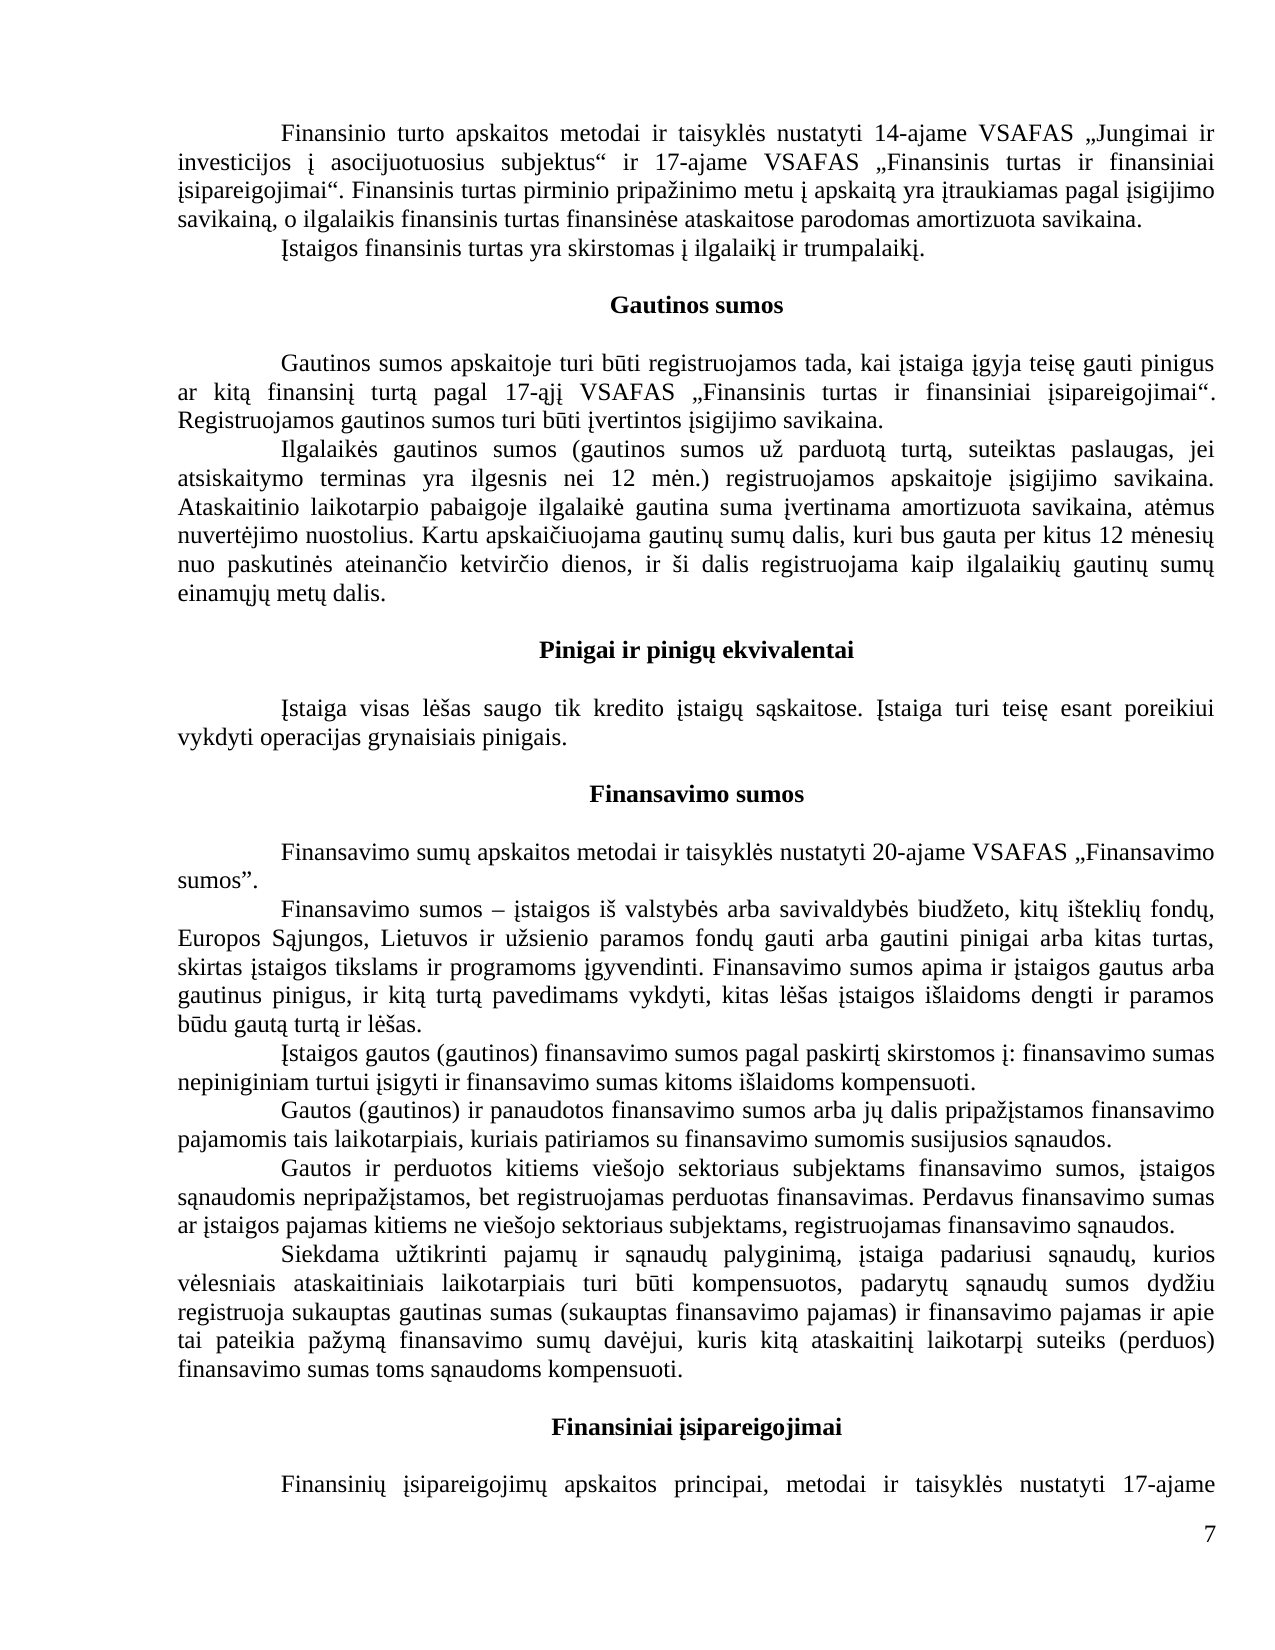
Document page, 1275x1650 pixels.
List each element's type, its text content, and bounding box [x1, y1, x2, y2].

list Gautinos sumos [177, 291, 1216, 319]
list Finansavimo sumos [177, 779, 1216, 808]
text Finansavimo sumos – įstaigos iš valstybės arba savivaldybės biudžeto, kitų išteklių fondų, Europos Sąjungos, Lietuvos ir užsienio paramos fondų gauti arba gautini pinigai arba kitas turtas, skirtas įstaigos tikslams ir programoms įgyvendinti. Finansavimo sumos apima ir įstaigos gautus arba gautinus pinigus, ir kitą turtą pavedimams vykdyti, kitas lėšas įstaigos išlaidoms dengti ir paramos būdu gautą turtą ir lėšas. [177, 894, 1216, 1038]
text Įstaigos gautos (gautinos) finansavimo sumos pagal paskirtį skirstomos į: finansavimo sumas nepiniginiam turtui įsigyti ir finansavimo sumas kitoms išlaidoms kompensuoti. [177, 1038, 1216, 1096]
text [177, 1469, 1216, 1498]
text Įstaiga visas lėšas saugo tik kredito įstaigų sąskaitose. Įstaiga turi teisę esant poreikiui vykdyti operacijas grynaisiais pinigais. [177, 693, 1216, 751]
text Siekdama užtikrinti pajamų ir sąnaudų palyginimą, įstaiga padariusi sąnaudų, kurios vėlesniais ataskaitiniais laikotarpiais turi būti kompensuotos, padarytų sąnaudų sumos dydžiu registruoja sukauptas gautinas sumas (sukauptas finansavimo pajamas) ir finansavimo pajamas ir apie tai pateikia pažymą finansavimo sumų davėjui, kuris kitą ataskaitinį laikotarpį suteiks (perduos) finansavimo sumas toms sąnaudoms kompensuoti. [177, 1239, 1216, 1383]
text Finansinio turto apskaitos metodai ir taisyklės nustatyti 14-ajame VSAFAS „Jungimai ir investicijos į asocijuotuosius subjektus“ ir 17-ajame VSAFAS „Finansinis turtas ir finansiniai įsipareigojimai“. Finansinis turtas pirminio pripažinimo metu į apskaitą yra įtraukiamas pagal įsigijimo savikainą, o ilgalaikis finansinis turtas finansinėse ataskaitose parodomas amortizuota savikaina. [177, 118, 1216, 233]
text Gautinos sumos apskaitoje turi būti registruojamos tada, kai įstaiga įgyja teisę gauti pinigus ar kitą finansinį turtą pagal 17-ąjį VSAFAS „Finansinis turtas ir finansiniai įsipareigojimai“. Registruojamos gautinos sumos turi būti įvertintos įsigijimo savikaina. [177, 348, 1216, 434]
text Ilgalaikės gautinos sumos (gautinos sumos už parduotą turtą, suteiktas paslaugas, jei atsiskaitymo terminas yra ilgesnis nei 12 mėn.) registruojamos apskaitoje įsigijimo savikaina. Ataskaitinio laikotarpio pabaigoje ilgalaikė gautina suma įvertinama amortizuota savikaina, atėmus nuvertėjimo nuostolius. Kartu apskaičiuojama gautinų sumų dalis, kuri bus gauta per kitus 12 mėnesių nuo paskutinės ateinančio ketvirčio dienos, ir ši dalis registruojama kaip ilgalaikių gautinų sumų einamųjų metų dalis. [177, 434, 1216, 607]
text Gautos (gautinos) ir panaudotos finansavimo sumos arba jų dalis pripažįstamos finansavimo pajamomis tais laikotarpiais, kuriais patiriamos su finansavimo sumomis susijusios sąnaudos. [177, 1096, 1216, 1153]
list Finansiniai įsipareigojimai [177, 1412, 1216, 1441]
list Pinigai ir pinigų ekvivalentai [177, 636, 1216, 664]
text Finansavimo sumų apskaitos metodai ir taisyklės nustatyti 20-ajame VSAFAS „Finansavimo sumos”. [177, 837, 1216, 894]
text Gautos ir perduotos kitiems viešojo sektoriaus subjektams finansavimo sumos, įstaigos sąnaudomis nepripažįstamos, bet registruojamas perduotas finansavimas. Perdavus finansavimo sumas ar įstaigos pajamas kitiems ne viešojo sektoriaus subjektams, registruojamas finansavimo sąnaudos. [177, 1153, 1216, 1239]
text Įstaigos finansinis turtas yra skirstomas į ilgalaikį ir trumpalaikį. [177, 233, 1216, 262]
